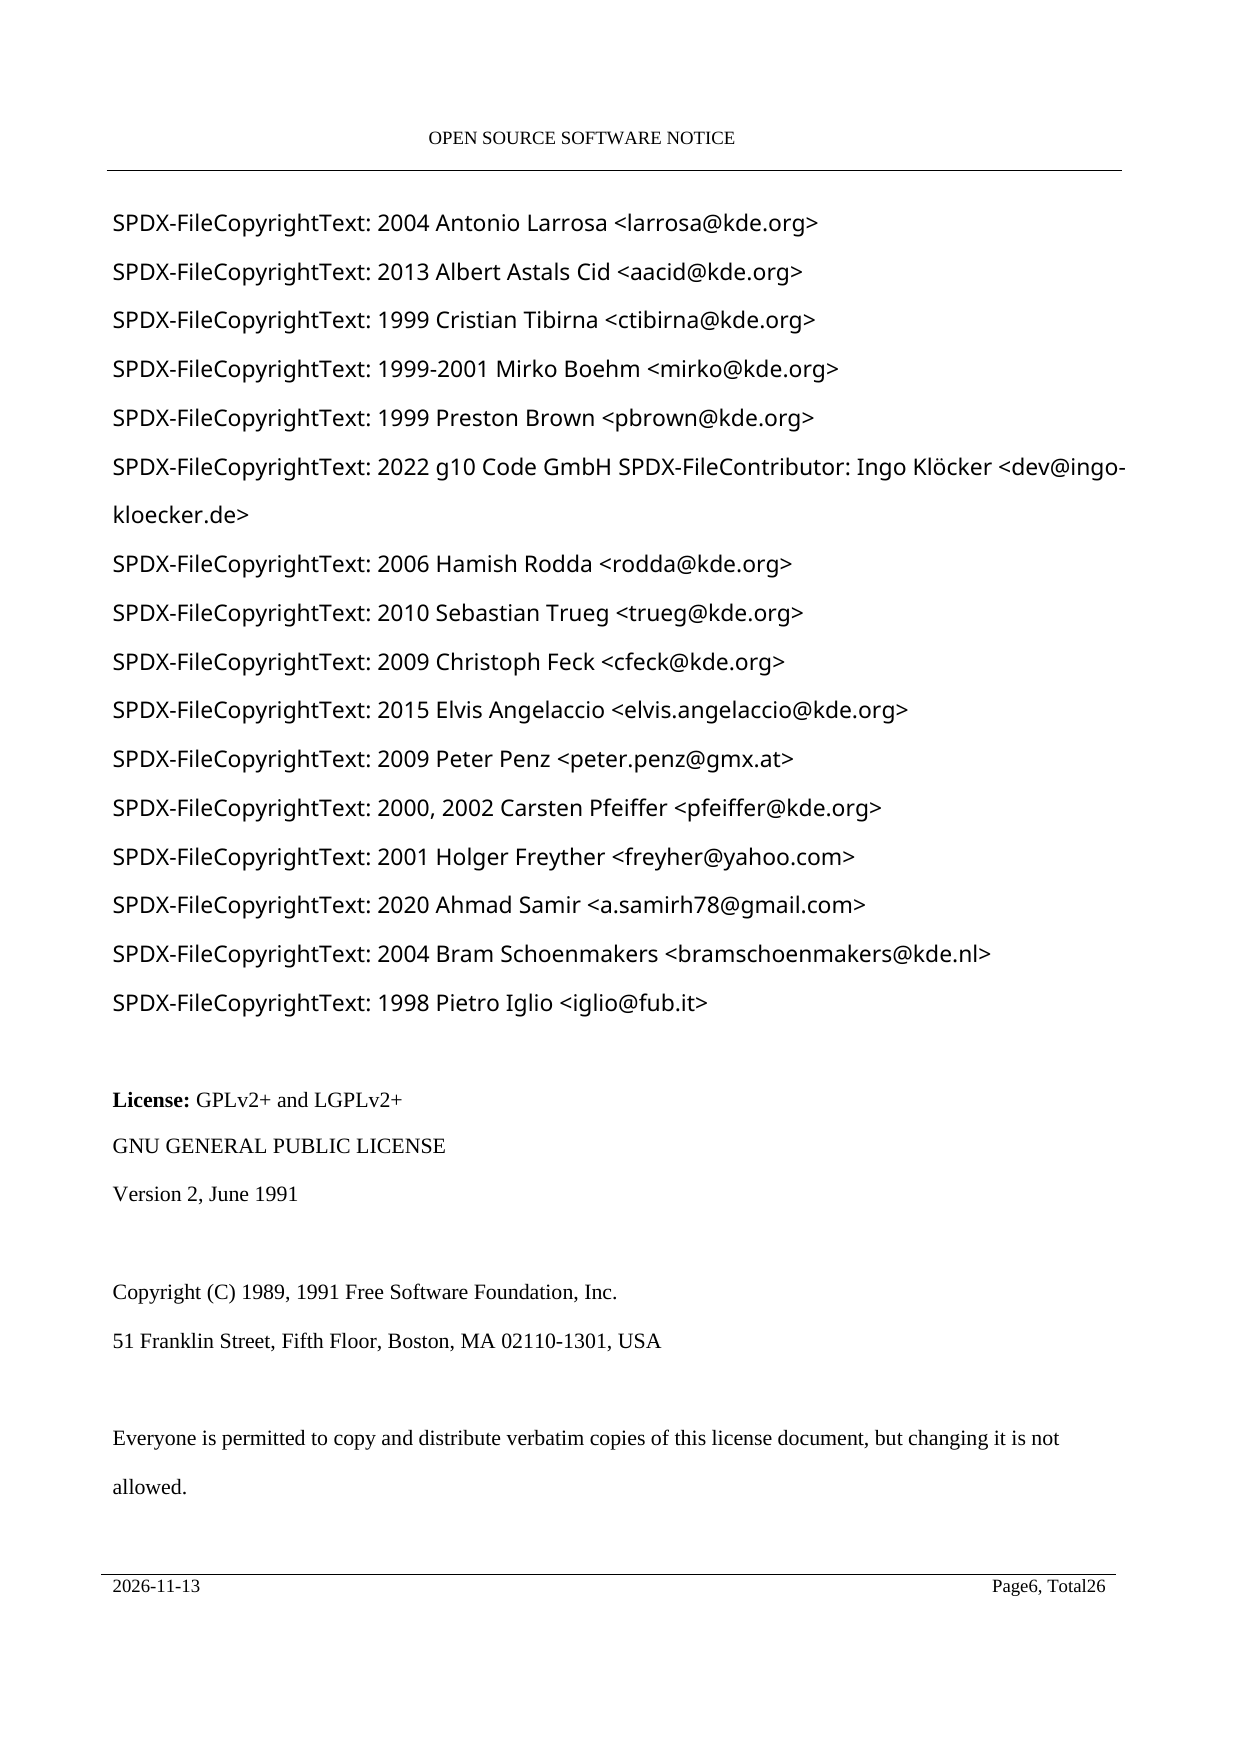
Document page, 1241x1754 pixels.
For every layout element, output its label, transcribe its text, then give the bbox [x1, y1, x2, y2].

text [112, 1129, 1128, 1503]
text License: GPLv2+ and LGPLv2+ [112, 1084, 1128, 1116]
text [112, 206, 1128, 1068]
